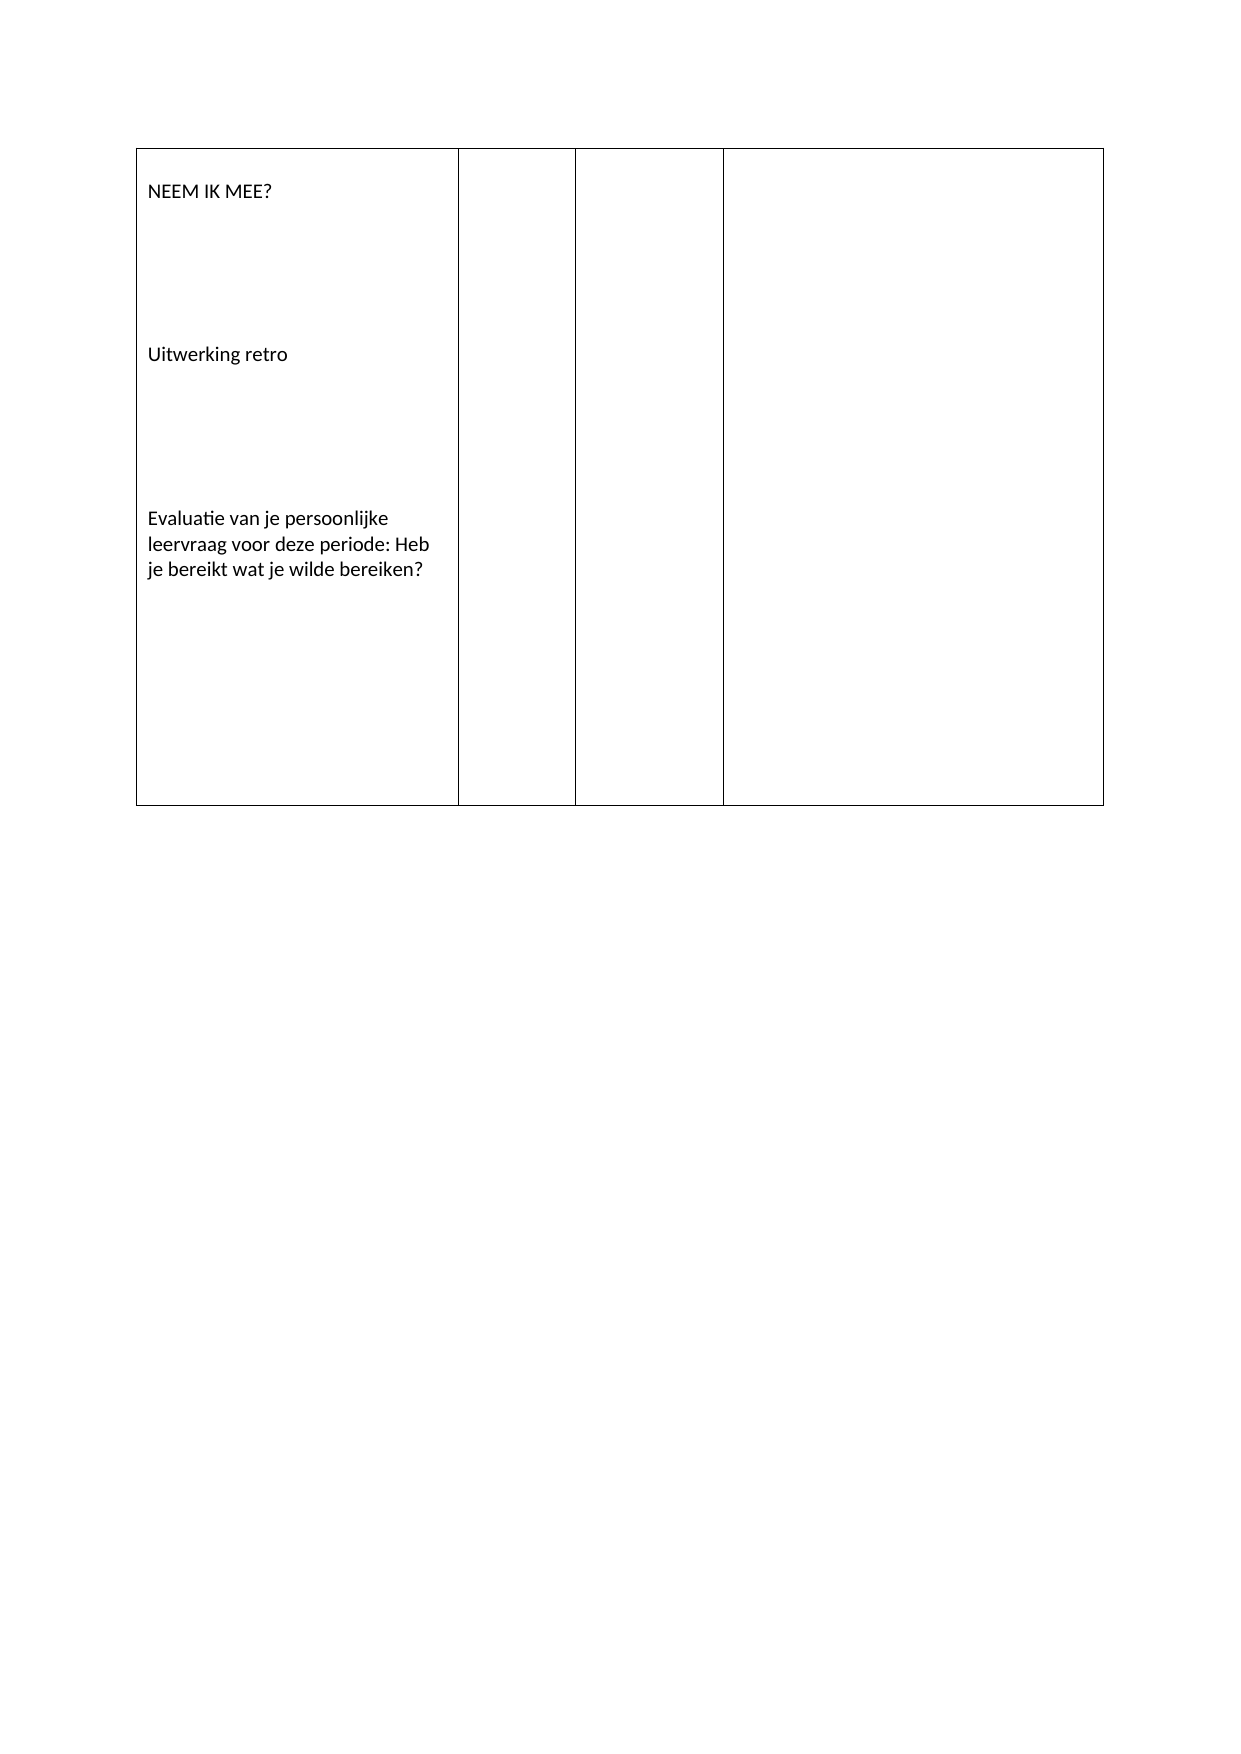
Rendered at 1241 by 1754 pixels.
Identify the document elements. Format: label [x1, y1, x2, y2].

table_cell [459, 149, 575, 805]
table_cell [724, 149, 1103, 805]
table_cell [137, 149, 458, 805]
table_cell [576, 149, 723, 805]
